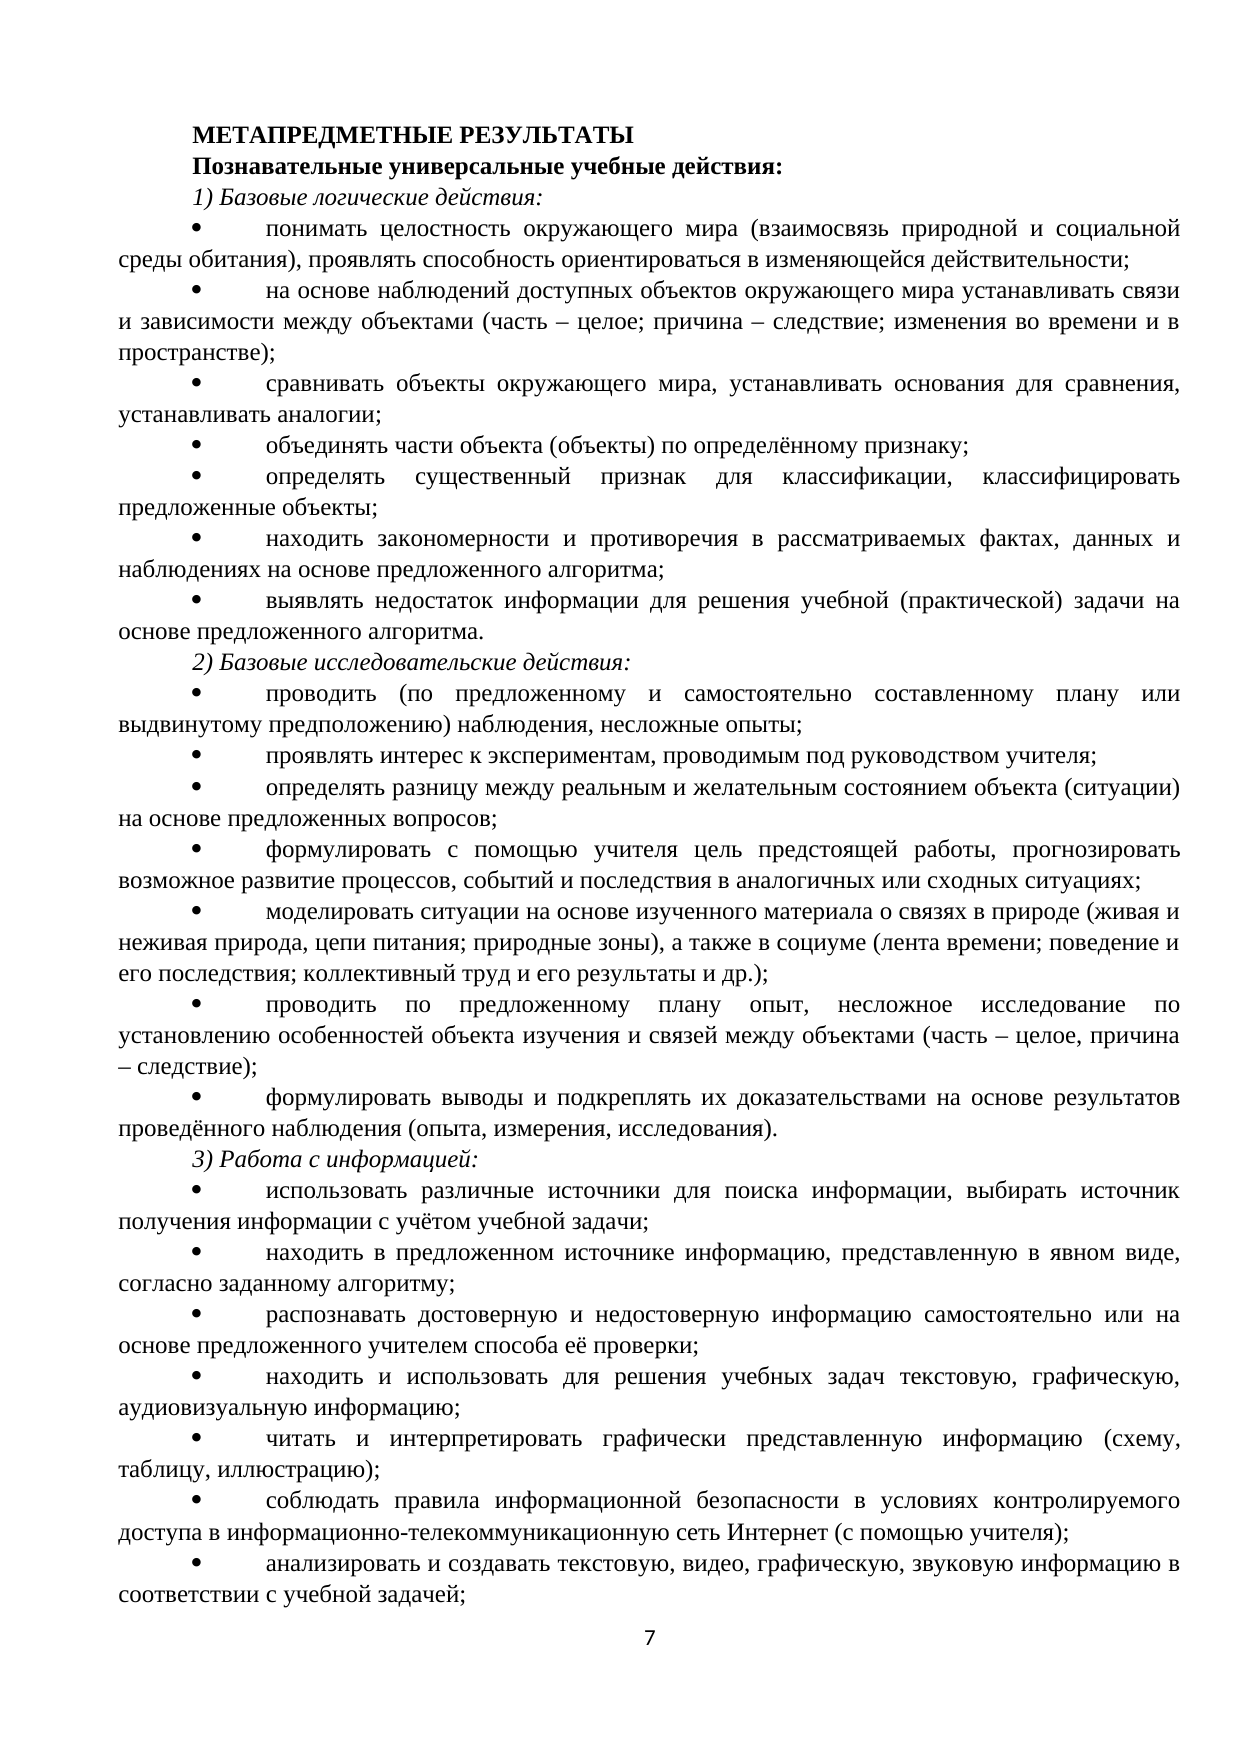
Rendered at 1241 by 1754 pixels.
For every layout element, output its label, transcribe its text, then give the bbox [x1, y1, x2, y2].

list моделировать ситуации на основе изученного материала о связях в природе (живая и неживая природа, цепи питания; природные зоны), а также в социуме (лента времени; поведение и его последствия; коллективный труд и его результаты и др.); [118, 896, 1181, 987]
list проявлять интерес к экспериментам, проводимым под руководством учителя; [118, 741, 1181, 769]
list находить в предложенном источнике информацию, представленную в явном виде, согласно заданному алгоритму; [118, 1237, 1181, 1297]
list формулировать выводы и подкреплять их доказательствами на основе результатов проведённого наблюдения (опыта, измерения, исследования). [118, 1082, 1181, 1142]
list читать и интерпретировать графически представленную информацию (схему, таблицу, иллюстрацию); [118, 1423, 1181, 1483]
list проводить по предложенному плану опыт, несложное исследование по установлению особенностей объекта изучения и связей между объектами (часть – целое, причина – следствие); [118, 989, 1181, 1080]
text 2) Базовые исследовательские действия: [118, 647, 1181, 676]
list определять разницу между реальным и желательным состоянием объекта (ситуации) на основе предложенных вопросов; [118, 772, 1181, 831]
list соблюдать правила информационной безопасности в условиях контролируемого доступа в информационно-телекоммуникационную сеть Интернет (с помощью учителя); [118, 1486, 1181, 1545]
list выявлять недостаток информации для решения учебной (практической) задачи на основе предложенного алгоритма. [118, 585, 1181, 645]
list находить закономерности и противоречия в рассматриваемых фактах, данных и наблюдениях на основе предложенного алгоритма; [118, 523, 1181, 583]
text Познавательные универсальные учебные действия: [118, 151, 1181, 179]
text 3) Работа с информацией: [118, 1144, 1181, 1173]
list сравнивать объекты окружающего мира, устанавливать основания для сравнения, устанавливать аналогии; [118, 368, 1181, 428]
list анализировать и создавать текстовую, видео, графическую, звуковую информацию в соответствии с учебной задачей; [118, 1548, 1181, 1607]
text 1) Базовые логические действия: [118, 182, 1181, 211]
list понимать целостность окружающего мира (взаимосвязь природной и социальной среды обитания), проявлять способность ориентироваться в изменяющейся действительности; [118, 213, 1181, 273]
list использовать различные источники для поиска информации, выбирать источник получения информации с учётом учебной задачи; [118, 1175, 1181, 1235]
list объединять части объекта (объекты) по определённому признаку; [118, 430, 1181, 459]
list находить и использовать для решения учебных задач текстовую, графическую, аудиовизуальную информацию; [118, 1361, 1181, 1421]
list на основе наблюдений доступных объектов окружающего мира устанавливать связи и зависимости между объектами (часть – целое; причина – следствие; изменения во времени и в пространстве); [118, 275, 1181, 366]
list распознавать достоверную и недостоверную информацию самостоятельно или на основе предложенного учителем способа её проверки; [118, 1299, 1181, 1359]
list формулировать с помощью учителя цель предстоящей работы, прогнозировать возможное развитие процессов, событий и последствия в аналогичных или сходных ситуациях; [118, 834, 1181, 893]
list проводить (по предложенному и самостоятельно составленному плану или выдвинутому предположению) наблюдения, несложные опыты; [118, 678, 1181, 738]
text МЕТАПРЕДМЕТНЫЕ РЕЗУЛЬТАТЫ [118, 120, 1181, 148]
list определять существенный признак для классификации, классифицировать предложенные объекты; [118, 461, 1181, 521]
